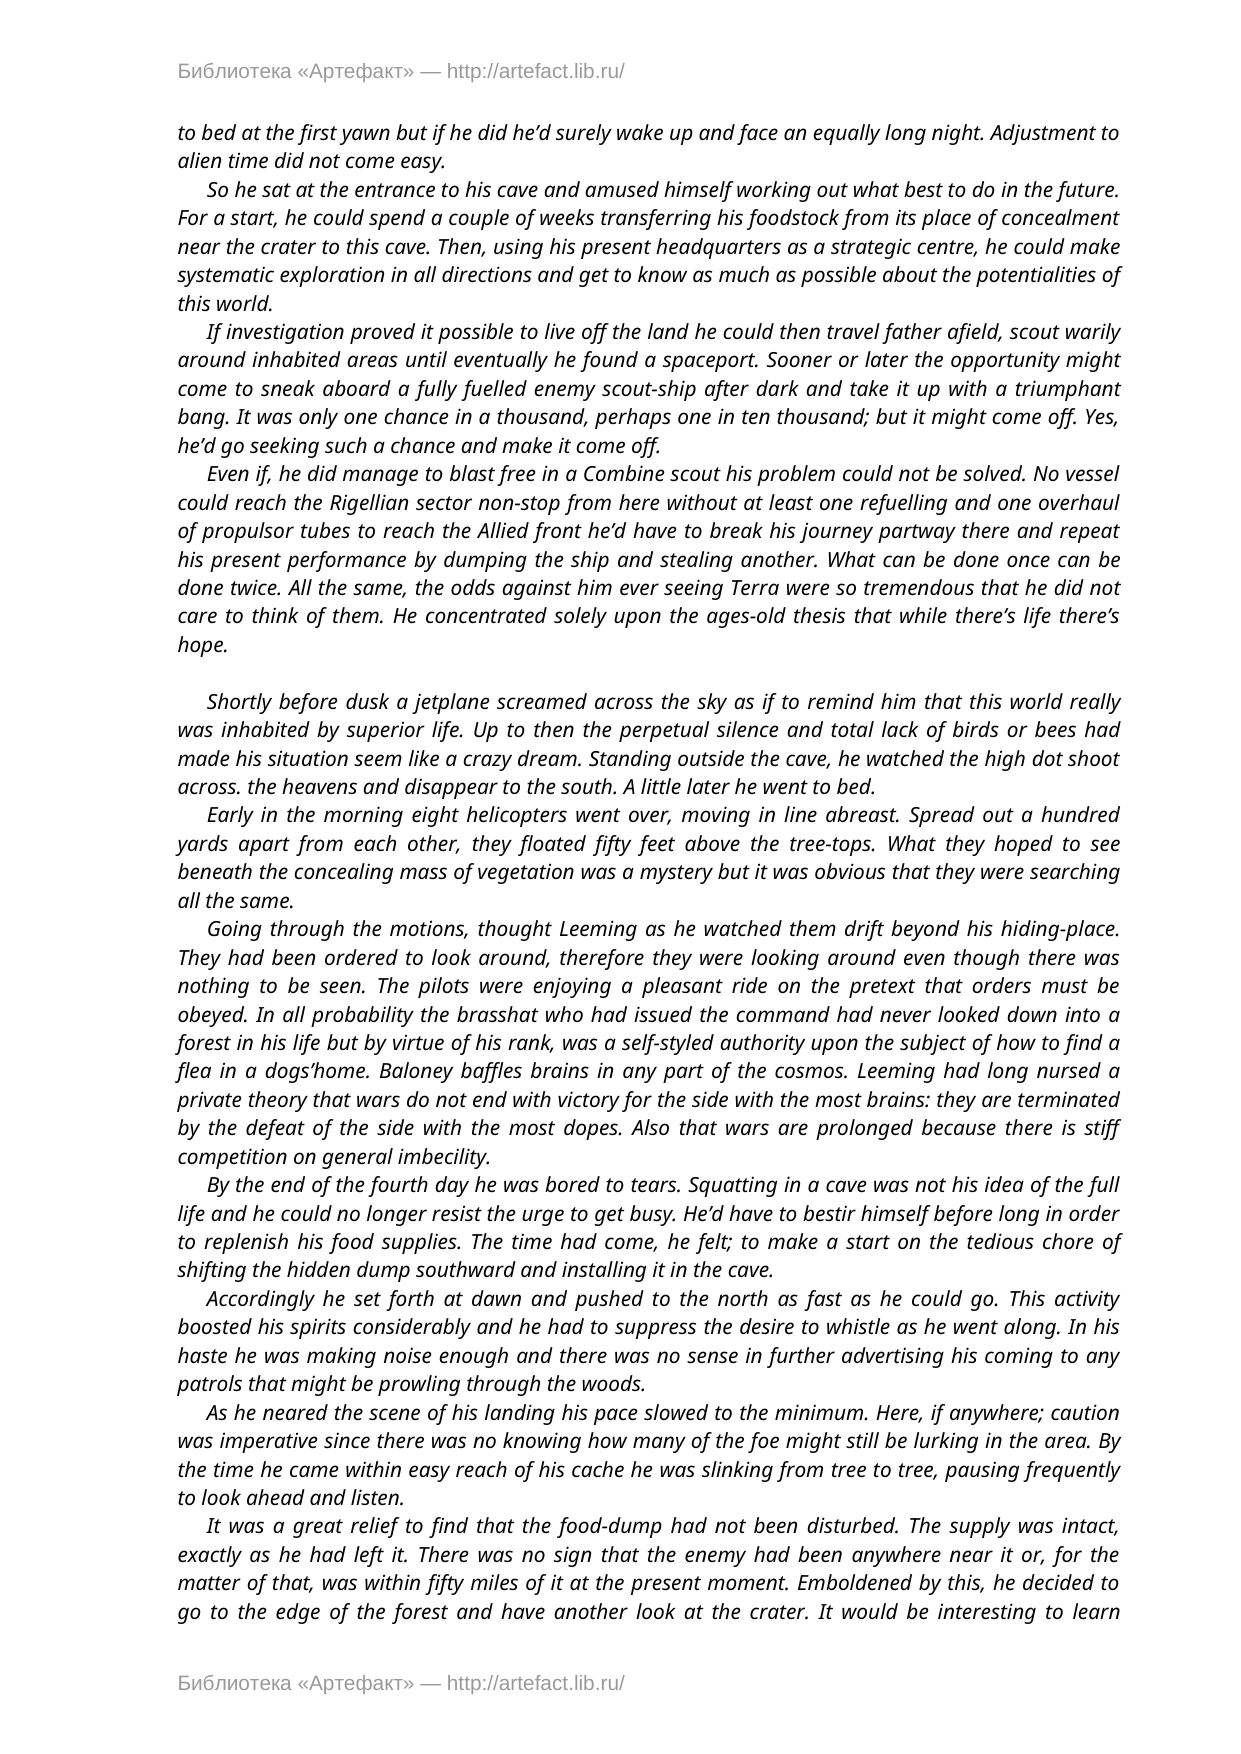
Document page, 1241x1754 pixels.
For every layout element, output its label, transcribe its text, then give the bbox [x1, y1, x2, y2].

text Early in the morning eight helicopters went over, moving in line abreast. Spread out a hundred yards apart from each other, they floated fifty feet above the tree-tops. What they hoped to see beneath the concealing mass of vegetation was a mystery but it was obvious that they were searching all the same. [177, 801, 1122, 914]
text Even if, he did manage to blast free in a Combine scout his problem could not be solved. No vessel could reach the Rigellian sector non-stop from here without at least one refuelling and one overhaul of propulsor tubes to reach the Allied front he’d have to break his journey partway there and repeat his present performance by dumping the ship and stealing another. What can be done once can be done twice. All the same, the odds against him ever seeing Terra were so tremendous that he did not care to think of them. He concentrated solely upon the ages-old thesis that while there’s life there’s hope. [177, 459, 1122, 658]
text Going through the motions, thought Leeming as he watched them drift beyond his hiding-place. They had been ordered to look around, therefore they were looking around even though there was nothing to be seen. The pilots were enjoying a pleasant ride on the pretext that orders must be obeyed. In all probability the brasshat who had issued the command had never looked down into a forest in his life but by virtue of his rank, was a self-styled authority upon the subject of how to find a flea in a dogs’home. Baloney baffles brains in any part of the cosmos. Leeming had long nursed a private theory that wars do not end with victory for the side with the most brains: they are terminated by the defeat of the side with the most dopes. Also that wars are prolonged because there is stiff competition on general imbecility. [177, 914, 1122, 1170]
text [177, 118, 1122, 175]
text As he neared the scene of his landing his pace slowed to the minimum. Here, if anywhere; caution was imperative since there was no knowing how many of the foe might still be lurking in the area. By the time he came within easy reach of his cache he was slinking from tree to tree, pausing frequently to look ahead and listen. [177, 1398, 1122, 1512]
text Shortly before dusk a jetplane screamed across the sky as if to remind him that this world really was inhabited by superior life. Up to then the perpetual silence and total lack of birds or bees had made his situation seem like a crazy dream. Standing outside the cave, he watched the high dot shoot across. the heavens and disappear to the south. A little later he went to bed. [177, 687, 1122, 801]
text If investigation proved it possible to live off the land he could then travel father afield, scout warily around inhabited areas until eventually he found a spaceport. Sooner or later the opportunity might come to sneak aboard a fully fuelled enemy scout-ship after dark and take it up with a triumphant bang. It was only one chance in a thousand, perhaps one in ten thousand; but it might come off. Yes, he’d go seeking such a chance and make it come off. [177, 317, 1122, 459]
text Accordingly he set forth at dawn and pushed to the north as fast as he could go. This activity boosted his spirits considerably and he had to suppress the desire to whistle as he went along. In his haste he was making noise enough and there was no sense in further advertising his coming to any patrols that might be prowling through the woods. [177, 1284, 1122, 1398]
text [177, 1512, 1122, 1625]
text By the end of the fourth day he was bored to tears. Squatting in a cave was not his idea of the full life and he could no longer resist the urge to get busy. He’d have to bestir himself before long in order to replenish his food supplies. The time had come, he felt; to make a start on the tedious chore of shifting the hidden dump southward and installing it in the cave. [177, 1170, 1122, 1284]
text So he sat at the entrance to his cave and amused himself working out what best to do in the future. For a start, he could spend a couple of weeks transferring his foodstock from its place of concealment near the crater to this cave. Then, using his present headquarters as a strategic centre, he could make systematic exploration in all directions and get to know as much as possible about the potentialities of this world. [177, 175, 1122, 317]
